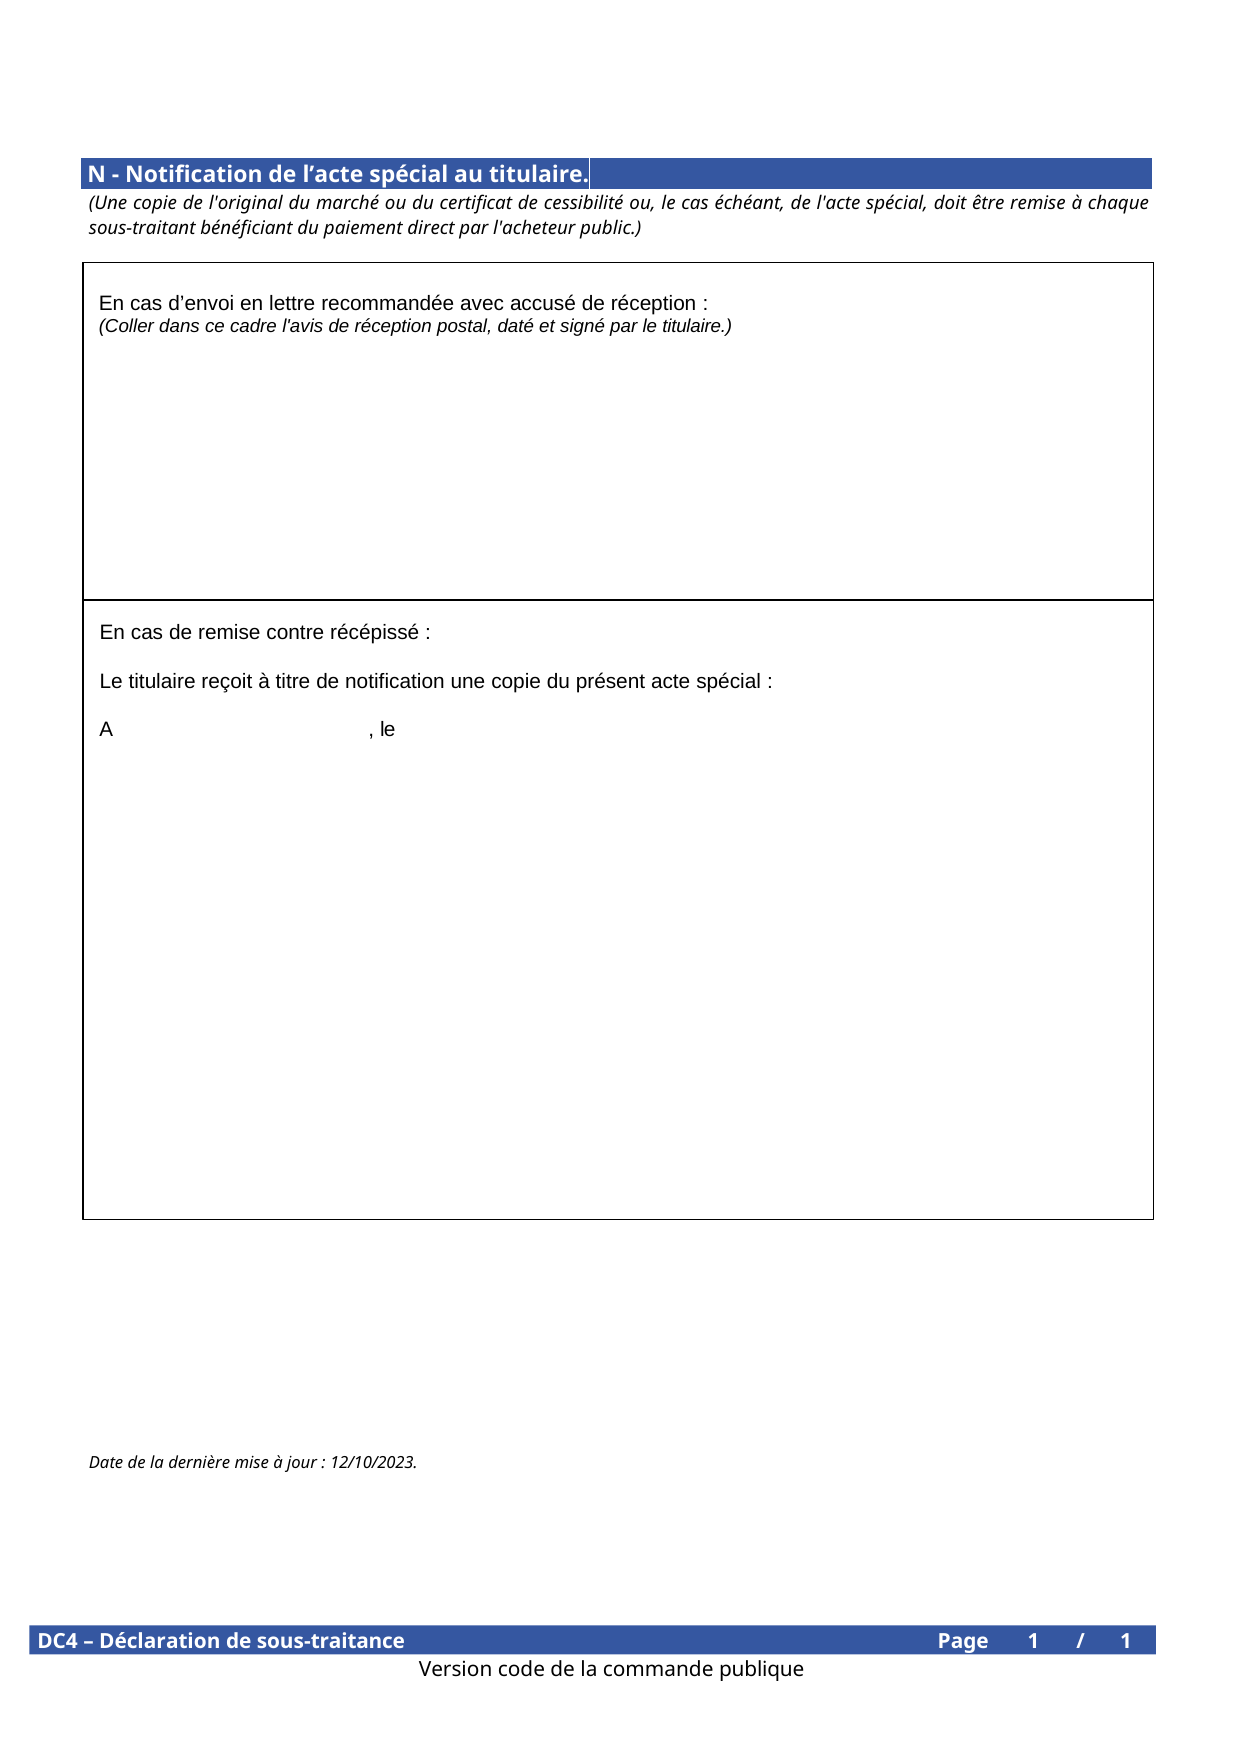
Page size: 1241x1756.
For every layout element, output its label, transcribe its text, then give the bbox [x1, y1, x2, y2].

text N - Notification de l’acte spécial au titulaire. (Une copie de l'original du marché ou du certificat de cessibilité ou, le cas échéant, de l'acte spécial, doit être remise à chaque sous-traitant bénéficiant du paiement direct par l'acheteur public.) [81, 158, 1152, 240]
text Date de la dernière mise à jour : 12/10/2023. [89, 1450, 1226, 1473]
